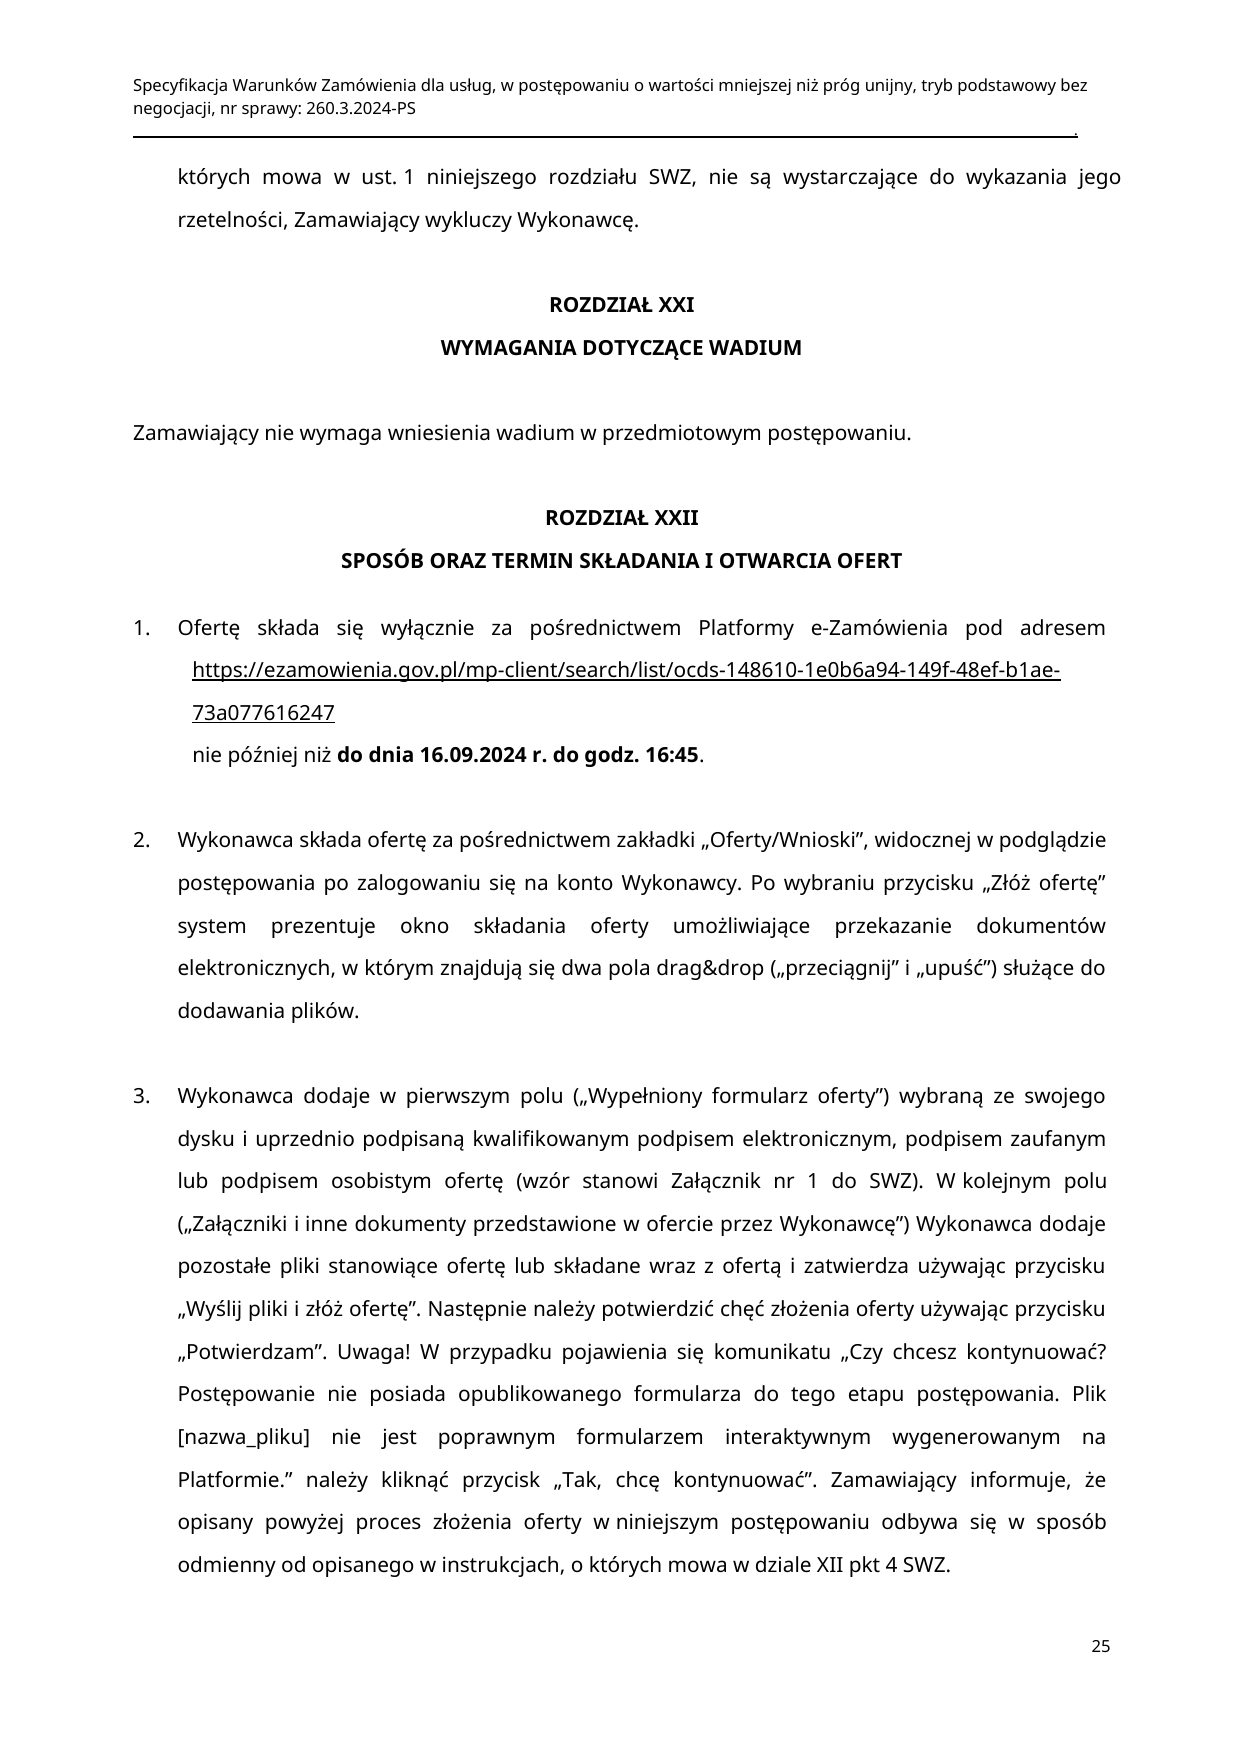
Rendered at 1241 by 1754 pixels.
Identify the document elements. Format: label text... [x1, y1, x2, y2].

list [133, 162, 1122, 233]
subtitle ROZDZIAŁ XXI [133, 290, 1110, 319]
list Wykonawca dodaje w pierwszym polu („Wypełniony formularz oferty”) wybraną ze swojego dysku i uprzednio podpisaną kwalifikowanym podpisem elektronicznym, podpisem zaufanym lub podpisem osobistym ofertę (wzór stanowi Załącznik nr 1 do SWZ). W kolejnym polu („Załączniki i inne dokumenty przedstawione w ofercie przez Wykonawcę”) Wykonawca dodaje pozostałe pliki stanowiące ofertę lub składane wraz z ofertą i zatwierdza używając przycisku „Wyślij pliki i złóż ofertę”. Następnie należy potwierdzić chęć złożenia oferty używając przycisku „Potwierdzam”. Uwaga! W przypadku pojawienia się komunikatu „Czy chcesz kontynuować? Postępowanie nie posiada opublikowanego formularza do tego etapu postępowania. Plik [nazwa_pliku] nie jest poprawnym formularzem interaktywnym wygenerowanym na Platformie.” należy kliknąć przycisk „Tak, chcę kontynuować”. Zamawiający informuje, że opisany powyżej proces złożenia oferty w niniejszym postępowaniu odbywa się w sposób odmienny od opisanego w instrukcjach, o których mowa w dziale XII pkt 4 SWZ. [133, 1081, 1107, 1578]
subtitle SPOSÓB ORAZ TERMIN SKŁADANIA I OTWARCIA OFERT [133, 546, 1110, 574]
subtitle ROZDZIAŁ XXII [133, 503, 1110, 532]
list Ofertę składa się wyłącznie za pośrednictwem Platformy e-Zamówienia pod adresem https://ezamowienia.gov.pl/mp-client/search/list/ocds-148610-1e0b6a94-149f-48ef-b1ae-73a077616247 [133, 613, 1107, 726]
subtitle WYMAGANIA DOTYCZĄCE WADIUM [133, 333, 1110, 361]
text Zamawiający nie wymaga wniesienia wadium w przedmiotowym postępowaniu. [133, 418, 1110, 447]
list Wykonawca składa ofertę za pośrednictwem zakładki „Oferty/Wnioski”, widocznej w podglądzie postępowania po zalogowaniu się na konto Wykonawcy. Po wybraniu przycisku „Złóż ofertę” system prezentuje okno składania oferty umożliwiające przekazanie dokumentów elektronicznych, w którym znajdują się dwa pola drag&drop („przeciągnij” i „upuść”) służące do dodawania plików. [133, 826, 1107, 1024]
text nie później niż do dnia 16.09.2024 r. do godz. 16:45. [192, 740, 1107, 769]
